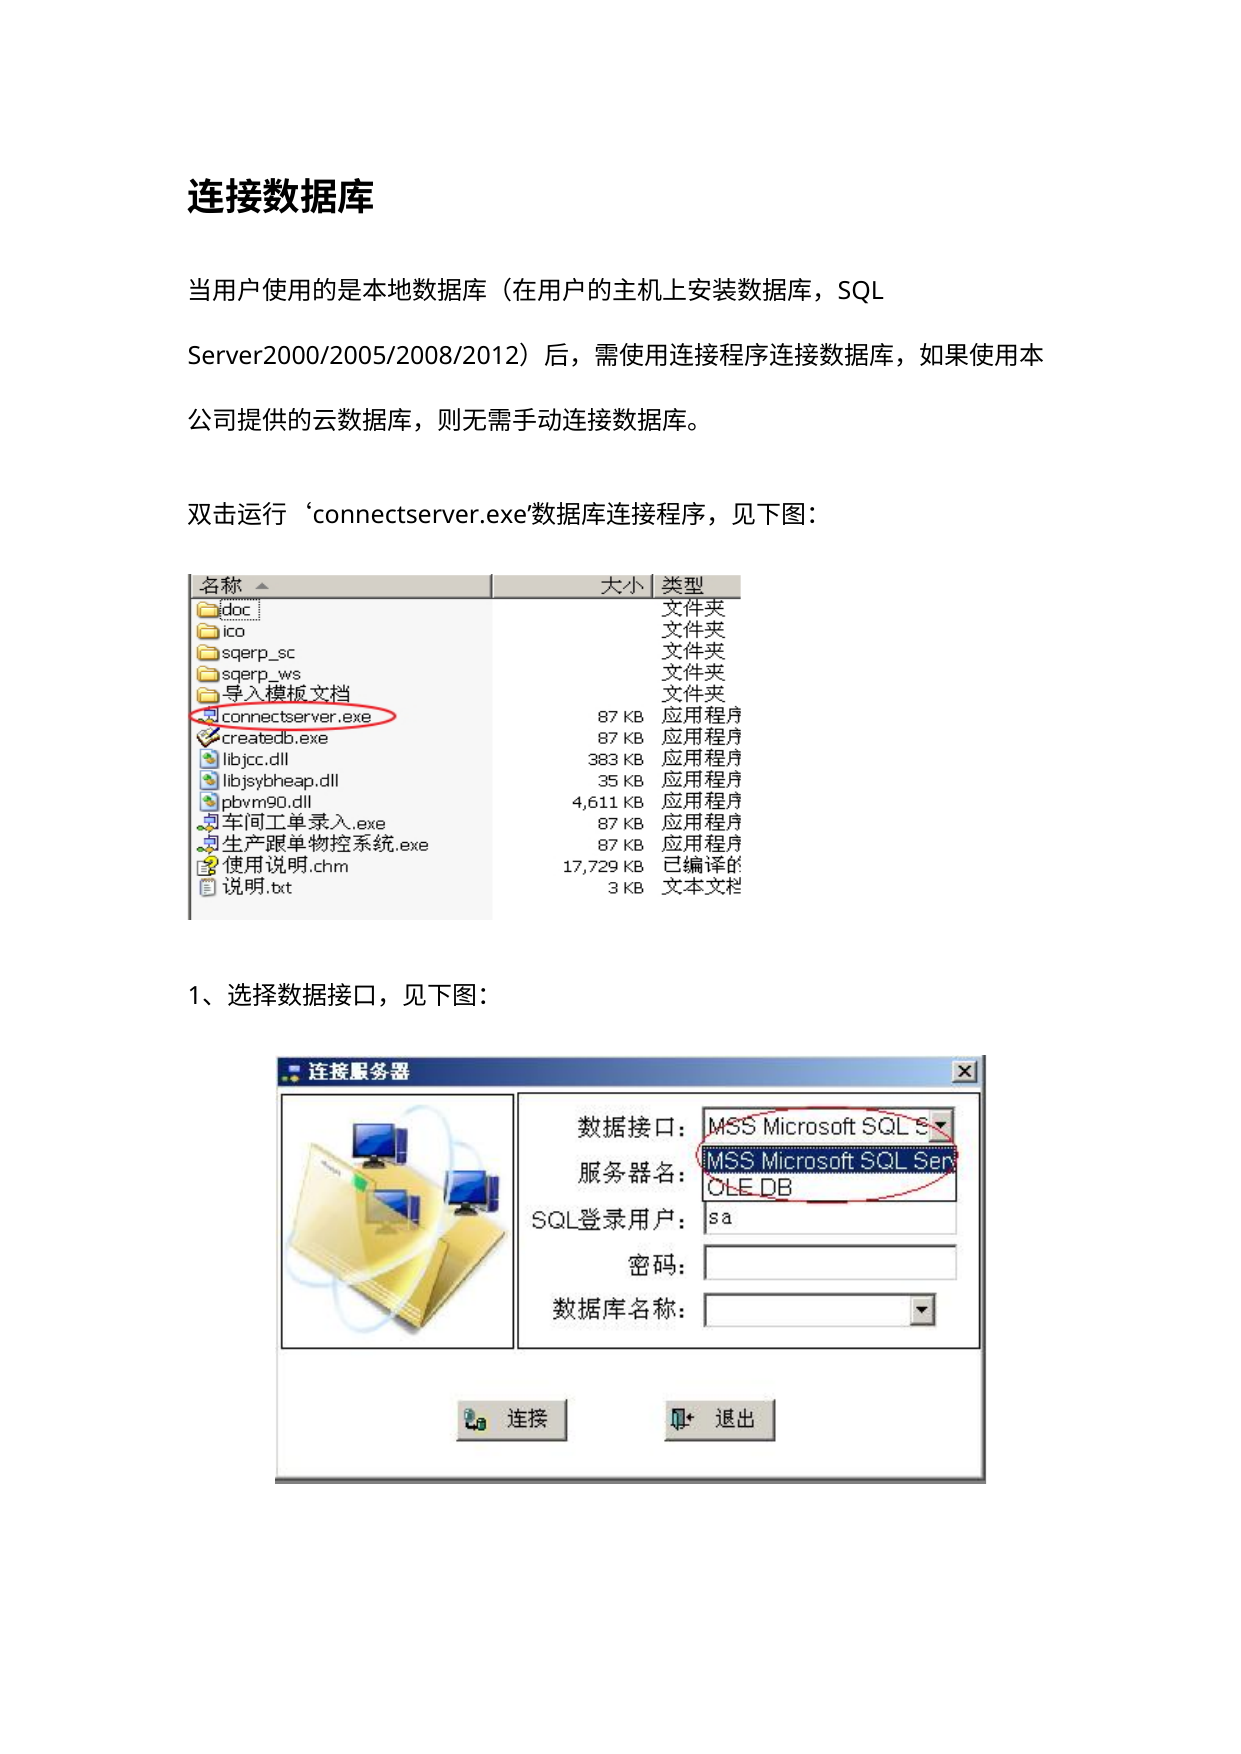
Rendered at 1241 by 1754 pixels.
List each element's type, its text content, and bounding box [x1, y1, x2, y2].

text 当用户使用的是本地数据库（在用户的主机上安装数据库，SQL Server2000/2005/2008/2012）后，需使用连接程序连接数据库，如果使用本公司提供的云数据库，则无需手动连接数据库。 [187, 256, 1053, 451]
text 1、选择数据接口，见下图： [187, 961, 1053, 1026]
text 连接数据库 [187, 162, 1053, 227]
picture [187, 574, 741, 920]
text 双击运行‘connectserver.exe’数据库连接程序，见下图： [187, 480, 1053, 545]
picture [275, 1055, 987, 1484]
